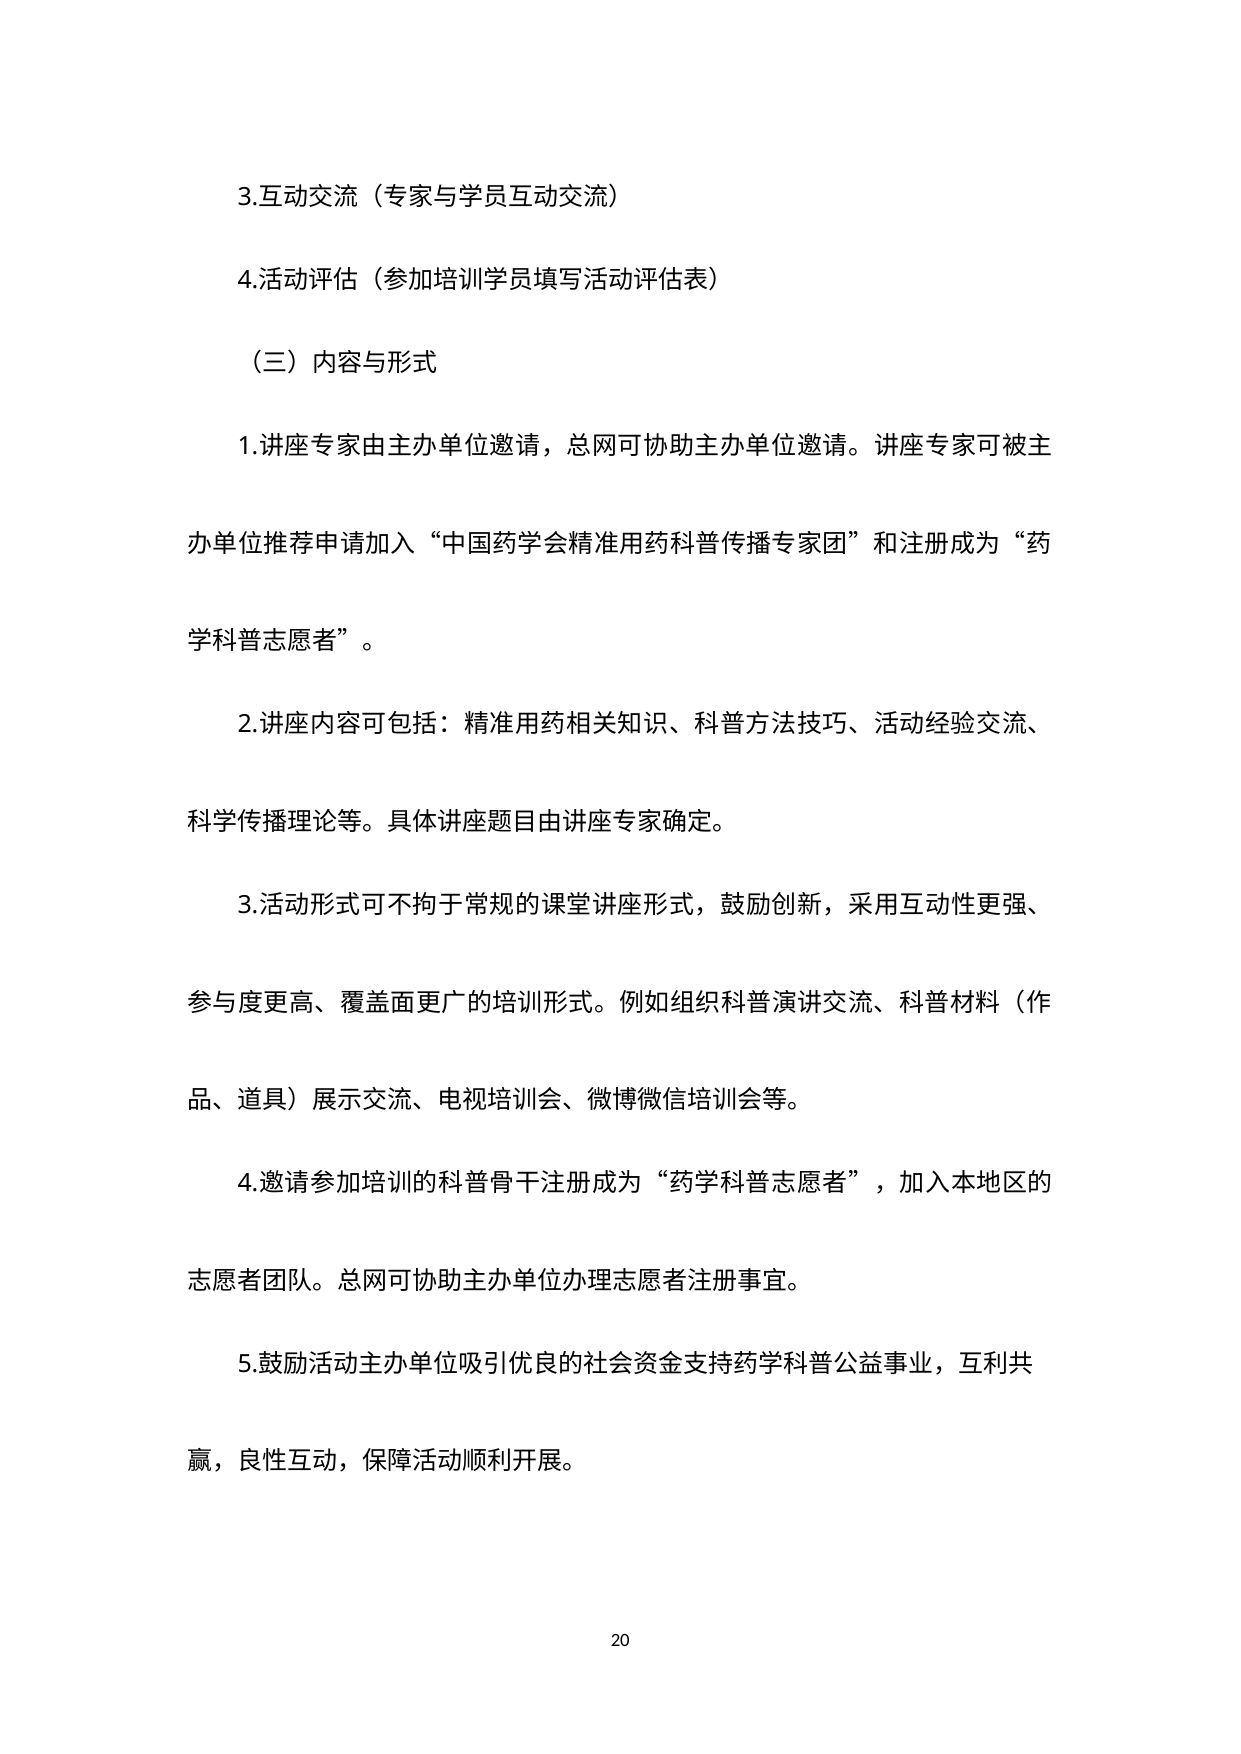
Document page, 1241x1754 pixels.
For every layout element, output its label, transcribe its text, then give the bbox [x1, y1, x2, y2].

text 3.互动交流（专家与学员互动交流） [187, 162, 1053, 227]
text 1.讲座专家由主办单位邀请，总网可协助主办单位邀请。讲座专家可被主办单位推荐申请加入“中国药学会精准用药科普传播专家团”和注册成为“药学科普志愿者”。 [187, 411, 1053, 671]
text （三）内容与形式 [187, 328, 1053, 393]
text 4.活动评估（参加培训学员填写活动评估表） [187, 245, 1053, 310]
text 4.邀请参加培训的科普骨干注册成为“药学科普志愿者”，加入本地区的志愿者团队。总网可协助主办单位办理志愿者注册事宜。 [187, 1148, 1053, 1311]
text 3.活动形式可不拘于常规的课堂讲座形式，鼓励创新，采用互动性更强、参与度更高、覆盖面更广的培训形式。例如组织科普演讲交流、科普材料（作品、道具）展示交流、电视培训会、微博微信培训会等。 [187, 870, 1053, 1130]
text 5.鼓励活动主办单位吸引优良的社会资金支持药学科普公益事业，互利共赢，良性互动，保障活动顺利开展。 [187, 1329, 1053, 1491]
text 2.讲座内容可包括：精准用药相关知识、科普方法技巧、活动经验交流、科学传播理论等。具体讲座题目由讲座专家确定。 [187, 689, 1053, 852]
